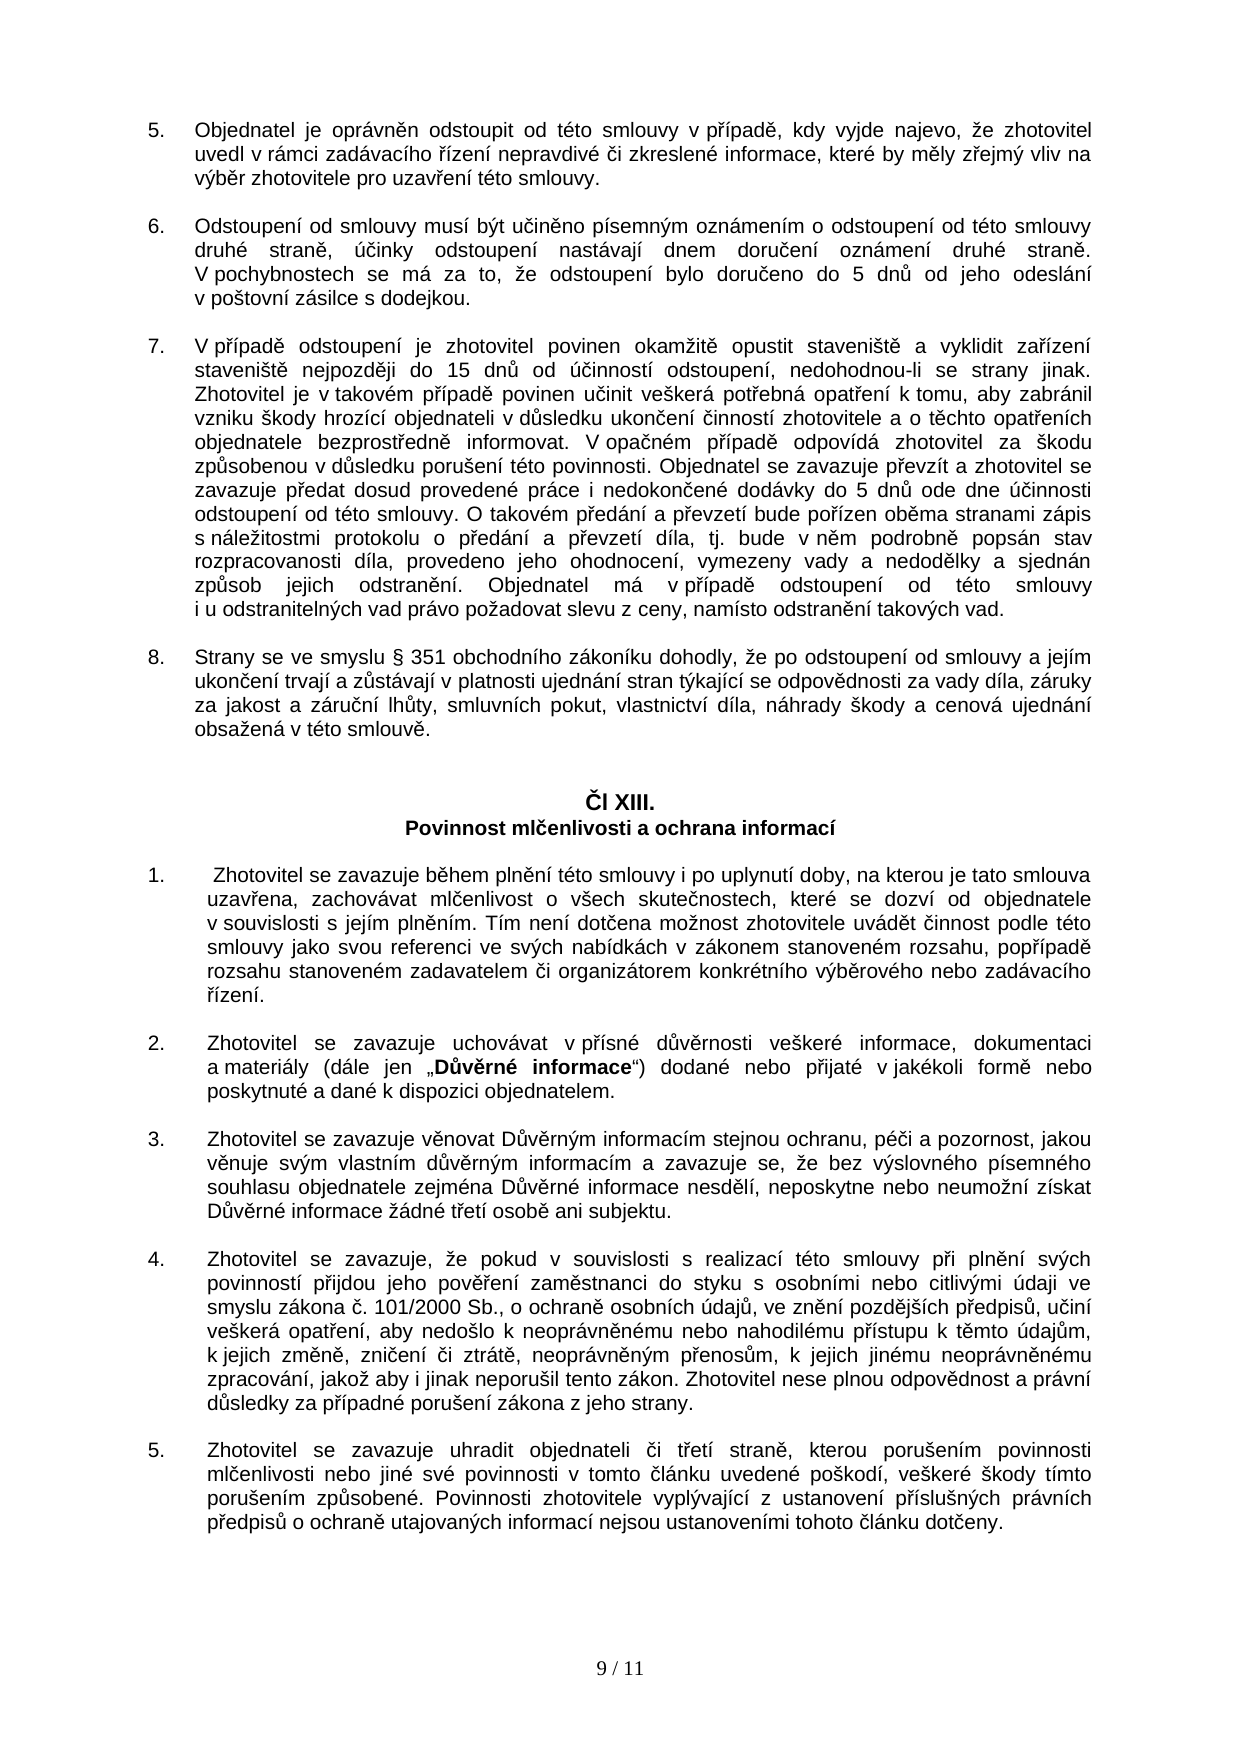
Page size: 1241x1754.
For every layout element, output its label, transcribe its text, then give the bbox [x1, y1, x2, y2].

list Zhotovitel se zavazuje během plnění této smlouvy i po uplynutí doby, na kterou je tato smlouva uzavřena, zachovávat mlčenlivost o všech skutečnostech, které se dozví od objednatele v souvislosti s jejím plněním. Tím není dotčena možnost zhotovitele uvádět činnost podle této smlouvy jako svou referenci ve svých nabídkách v zákonem stanoveném rozsahu, popřípadě rozsahu stanoveném zadavatelem či organizátorem konkrétního výběrového nebo zadávacího řízení. [148, 863, 1092, 1007]
list Zhotovitel se zavazuje uhradit objednateli či třetí straně, kterou porušením povinnosti mlčenlivosti nebo jiné své povinnosti v tomto článku uvedené poškodí, veškeré škody tímto porušením způsobené. Povinnosti zhotovitele vyplývající z ustanovení příslušných právních předpisů o ochraně utajovaných informací nejsou ustanoveními tohoto článku dotčeny. [148, 1438, 1092, 1534]
text Povinnost mlčenlivosti a ochrana informací [148, 815, 1092, 839]
list Odstoupení od smlouvy musí být učiněno písemným oznámením o odstoupení od této smlouvy druhé straně, účinky odstoupení nastávají dnem doručení oznámení druhé straně. V pochybnostech se má za to, že odstoupení bylo doručeno do 5 dnů od jeho odeslání v poštovní zásilce s dodejkou. [148, 214, 1092, 310]
list Zhotovitel se zavazuje věnovat Důvěrným informacím stejnou ochranu, péči a pozornost, jakou věnuje svým vlastním důvěrným informacím a zavazuje se, že bez výslovného písemného souhlasu objednatele zejména Důvěrné informace nesdělí, neposkytne nebo neumožní získat Důvěrné informace žádné třetí osobě ani subjektu. [148, 1127, 1092, 1223]
list Objednatel je oprávněn odstoupit od této smlouvy v případě, kdy vyjde najevo, že zhotovitel uvedl v rámci zadávacího řízení nepravdivé či zkreslené rmace, které by měly zřejmý vliv na výběr zhotovitele pro uzavření této smlouvy. [148, 118, 1092, 190]
list Zhotovitel se zavazuje uchovávat v přísné důvěrnosti veškeré informace, dokumentaci a materiály (dále jen „Důvěrné informace“) dodané nebo přijaté v jakékoli formě nebo poskytnuté a dané k dispozici objednatelem. [148, 1031, 1092, 1103]
list Strany se ve smyslu § 351 obchodního zákoníku dohodly, že po odstoupení od smlouvy a jejím ukončení trvají a zůstávají v platnosti ujednání stran týkající se odpovědnosti za vady díla, záruky za jakost a záruční lhůty, smluvních pokut, vlastnictví díla, náhrady škody a cenová ujednání obsažená v této smlouvě. [148, 645, 1092, 741]
list Zhotovitel se zavazuje, že pokud v souvislosti s realizací této smlouvy při plnění svých povinností přijdou jeho pověření zaměstnanci do styku s osobními nebo citlivými údaji ve smyslu zákona č. 101/2000 Sb., o ochraně osobních údajů, ve znění pozdějších předpisů, učiní veškerá opatření, aby nedošlo k neoprávněnému nebo nahodilému přístupu k těmto údajům, k jejich změně, zničení či ztrátě, neoprávněným přenosům, k jejich jinému neoprávněnému zpracování, jakož aby i jinak neporušil tento zákon. Zhotovitel nese plnou odpovědnost a právní důsledky za případné porušení zákona z jeho strany. [148, 1247, 1092, 1414]
list V případě odstoupení je zhotovitel povinen okamžitě opustit staveniště a vyklidit zařízení staveniště nejpozději do 15 dnů od účinností odstoupení, nedohodnou-li se strany jinak. Zhotovitel je v takovém případě povinen učinit veškerá potřebná opatření k tomu, aby zabránil vzniku škody hrozící objednateli v důsledku ukončení činností zhotovitele a o těchto opatřeních objednatele bezprostředně rmovat. V opačném případě odpovídá zhotovitel za škodu způsobenou v důsledku porušení této povinnosti. Objednatel se zavazuje převzít a zhotovitel se zavazuje předat dosud provedené práce i nedokončené dodávky do 5 dnů ode dne účinnosti odstoupení od této smlouvy. O takovém předání a převzetí bude pořízen oběma stranami zápis s náležitostmi protokolu o předání a převzetí díla, tj. bude v něm podrobně popsán stav rozpracovanosti díla, provedeno jeho ohodnocení, vymezeny vady a nedodělky a sjednán způsob jejich odstranění. Objednatel má v případě odstoupení od této smlouvy i u odstranitelných vad právo požadovat slevu z ceny, namísto odstranění takových vad. [148, 334, 1092, 621]
text Čl XIII. [148, 789, 1092, 815]
